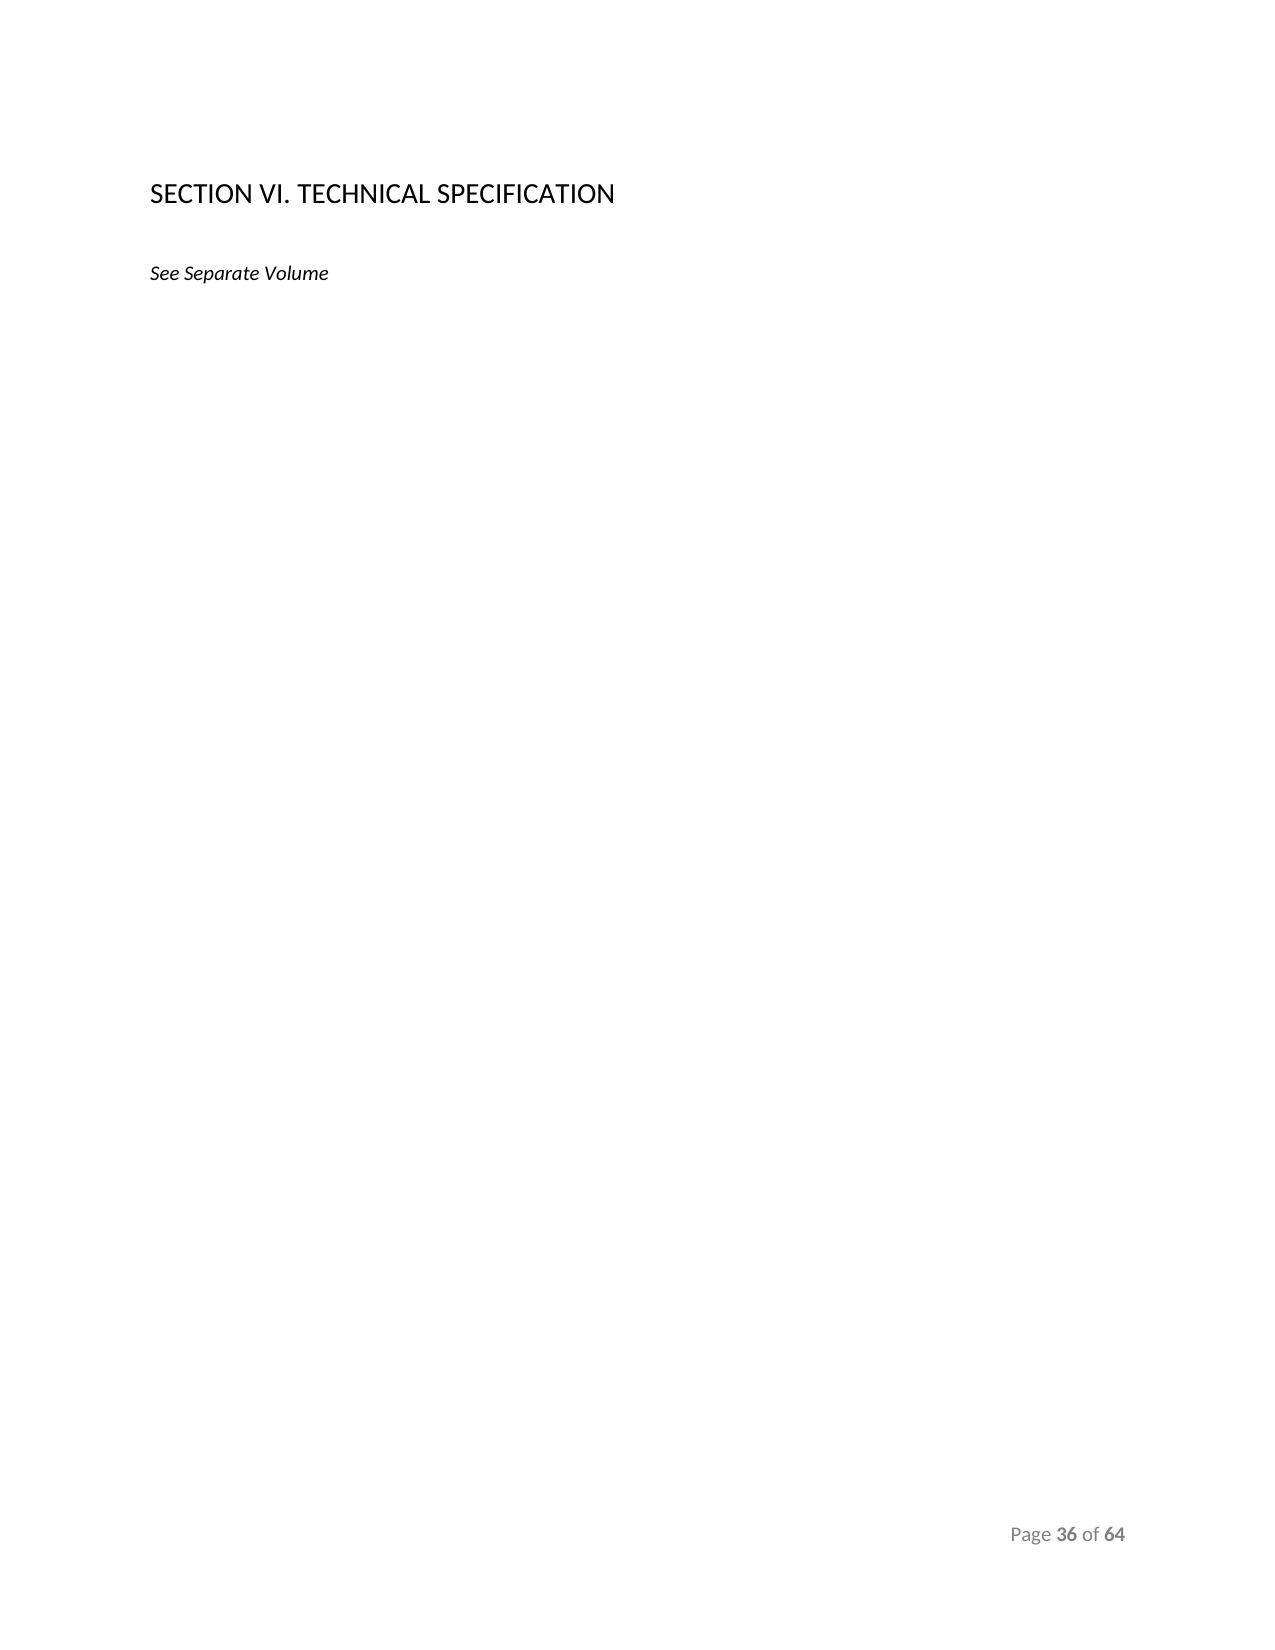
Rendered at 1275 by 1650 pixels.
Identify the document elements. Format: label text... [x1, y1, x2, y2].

text See Separate Volume [150, 260, 1125, 286]
subtitle SECTION VI. TECHNICAL SPECIFICATION [150, 175, 1125, 211]
